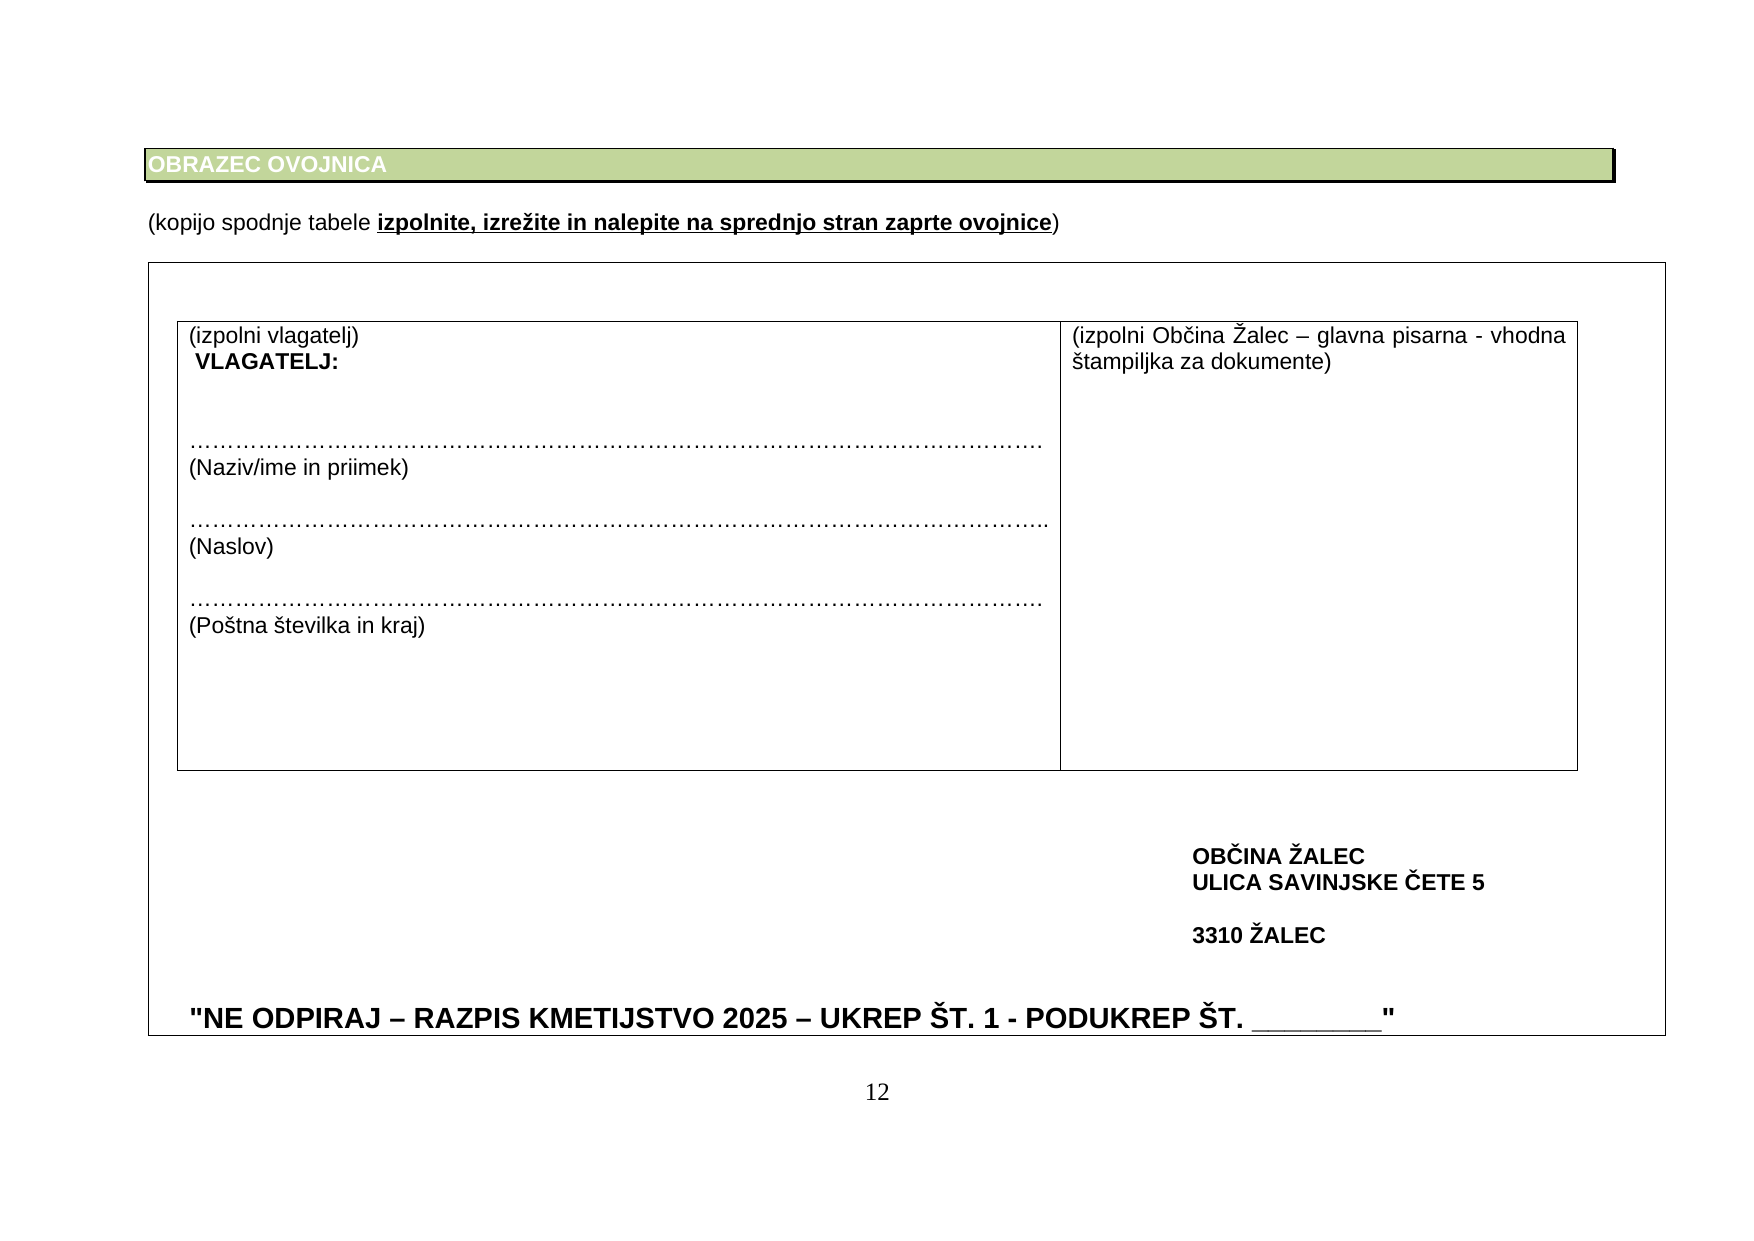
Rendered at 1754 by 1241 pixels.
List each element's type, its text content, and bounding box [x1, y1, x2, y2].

text OBRAZEC OVOJNICA [146, 149, 1612, 180]
table_header OBČINA ŽALEC ULICA SAVINJSKE ČETE 5 3310 ŽALEC "NE ODPIRAJ – RAZPIS KMETIJSTVO 2025 – UKREP ŠT. 1 - PODUKREP ŠT. ________" [149, 263, 1665, 1034]
text (kopijo spodnje tabele izpolnite, izrežite in nalepite na sprednjo stran zaprte ovojnice) [148, 209, 1606, 236]
